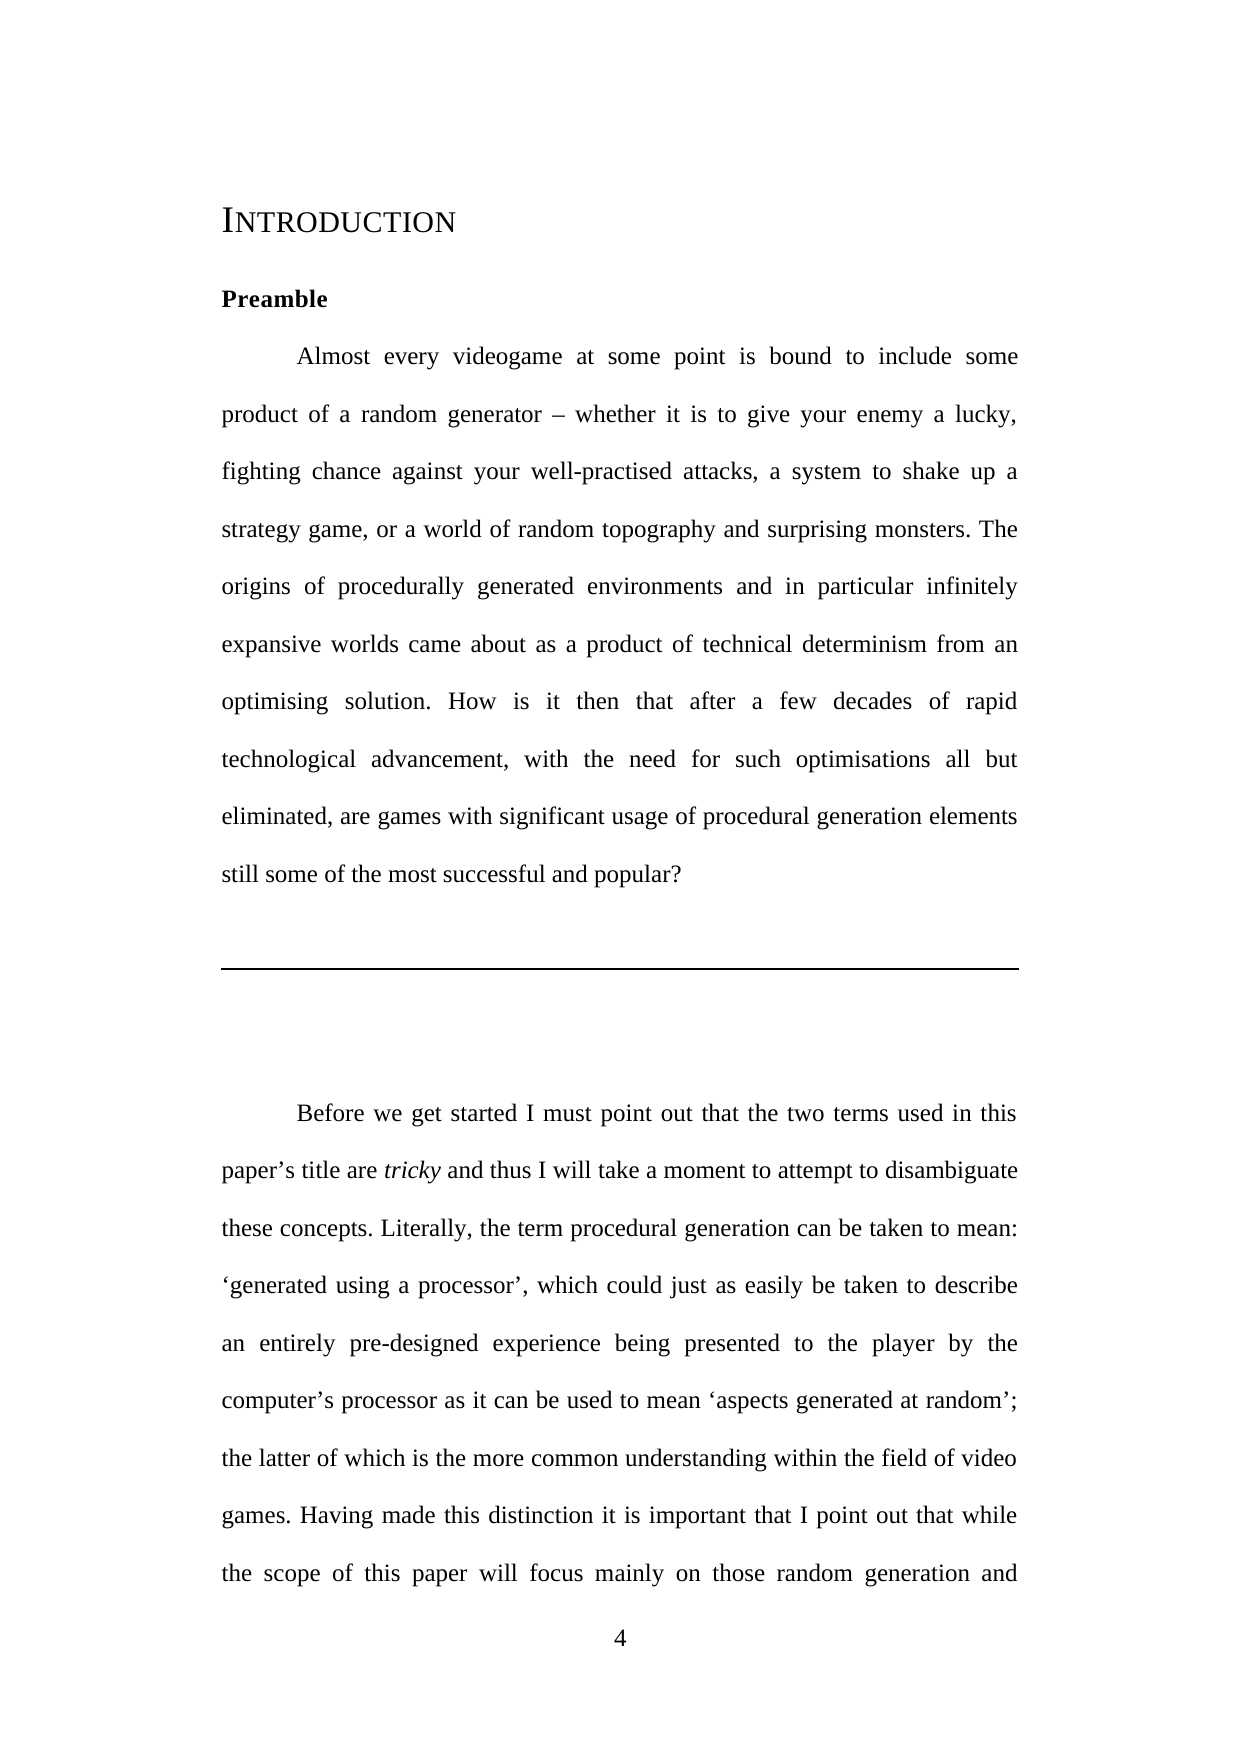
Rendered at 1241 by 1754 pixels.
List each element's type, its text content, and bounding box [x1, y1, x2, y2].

subtitle Introduction [221, 198, 1019, 241]
subtitle Preamble [221, 284, 1019, 313]
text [221, 1098, 1019, 1586]
text Almost every videogame at some point is bound to include some product of a random generator – whether it is to give your enemy a lucky, fighting chance against your well-practised attacks, a system to shake up a strategy game, or a world of random topography and surprising monsters. The origins of procedurally generated environments and in particular infinitely expansive worlds came about as a product of technical determinism from an optimising solution. How is it then that after a few decades of rapid technological advancement, with the need for such optimisations all but eliminated, are games with significant usage of procedural generation elements still some of the most successful and popular? [221, 341, 1019, 888]
